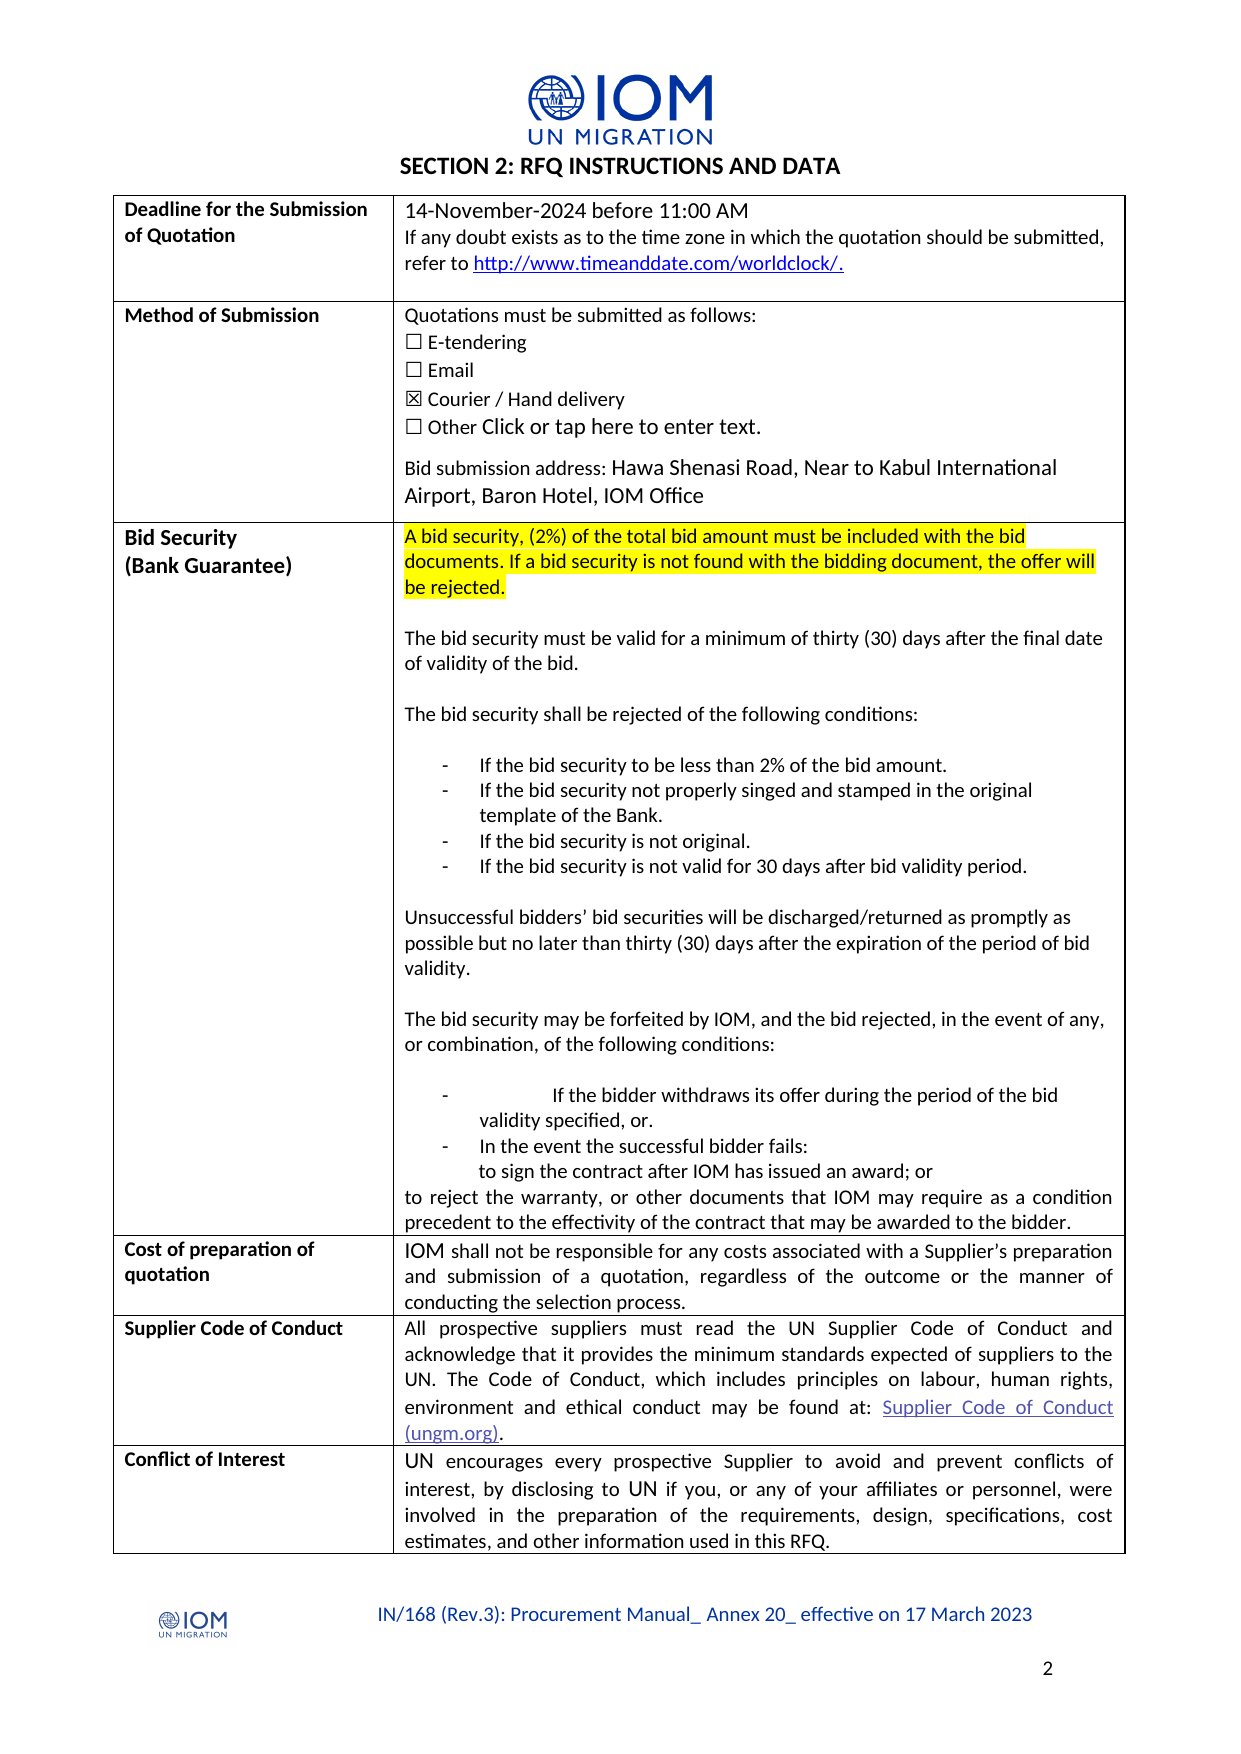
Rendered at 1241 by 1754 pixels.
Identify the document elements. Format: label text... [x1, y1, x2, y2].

subtitle SECTION 2: RFQ INSTRUCTIONS AND DATA [112, 150, 1128, 181]
table_cell Supplier Code of Conduct [114, 1316, 393, 1445]
table_cell All prospective suppliers must read the UN Supplier Code of Conduct and acknowledge that it provides the minimum standards expected of suppliers to the UN. The Code of Conduct, which includes principles on labour, human rights, environment and ethical conduct may be found at: Supplier Code of Conduct (ungm.org). [394, 1316, 1124, 1445]
table_header Deadline for the Submission of Quotation [114, 196, 393, 301]
table_cell Cost of preparation of quotation [114, 1236, 393, 1314]
table_cell A bid security, (2%) of the total bid amount must be included with the bid documents. If a bid security is not found with the bidding document, the offer will be rejected. The bid security must be valid for a minimum of thirty (30) days after the final date of validity of the bid. The bid security shall be rejected of the following conditions: If the bid security to be less than 2% of the bid amount. If the bid security not properly singed and stamped in the original template of the Bank. If the bid security is not original. If the bid security is not valid for 30 days after bid validity period. Unsuccessful bidders’ bid securities will be discharged/returned as promptly as possible but no later than thirty (30) days after the expiration of the period of bid validity. The bid security may be forfeited by IOM, and the bid rejected, in the event of any, or combination, of the following conditions: If the bidder withdraws its offer during the period of the bid validity specified, or. In the event the successful bidder fails: to sign the contract after IOM has issued an award; or to reject the warranty, or other documents that IOM may require as a condition precedent to the effectivity of the contract that may be awarded to the bidder. [394, 523, 1124, 1235]
table_cell encourages every prospective Supplier to avoid and prevent conflicts of interest, by disclosing to if you, or any of your affiliates or personnel, were involved in the preparation of the requirements, design, specifications, cost estimates, and other information used in this RFQ. [394, 1446, 1124, 1553]
table_cell Quotations must be submitted as follows: E-tendering Email Courier / Hand delivery Other Bid submission address: [394, 302, 1124, 522]
table_cell Method of Submission [114, 302, 393, 522]
table_cell Conflict of Interest [114, 1446, 393, 1553]
table_cell shall not be responsible for any costs associated with a Supplier’s preparation and submission of a quotation, regardless of the outcome or the manner of conducting the selection process. [394, 1236, 1124, 1314]
table_header If any doubt exists as to the time zone in which the quotation should be submitted, refer to http://www.timeanddate.com/worldclock/. [394, 196, 1124, 301]
picture [524, 73, 716, 146]
picture [147, 1601, 238, 1646]
table_cell Bid Security (Bank Guarantee) [114, 523, 393, 1235]
